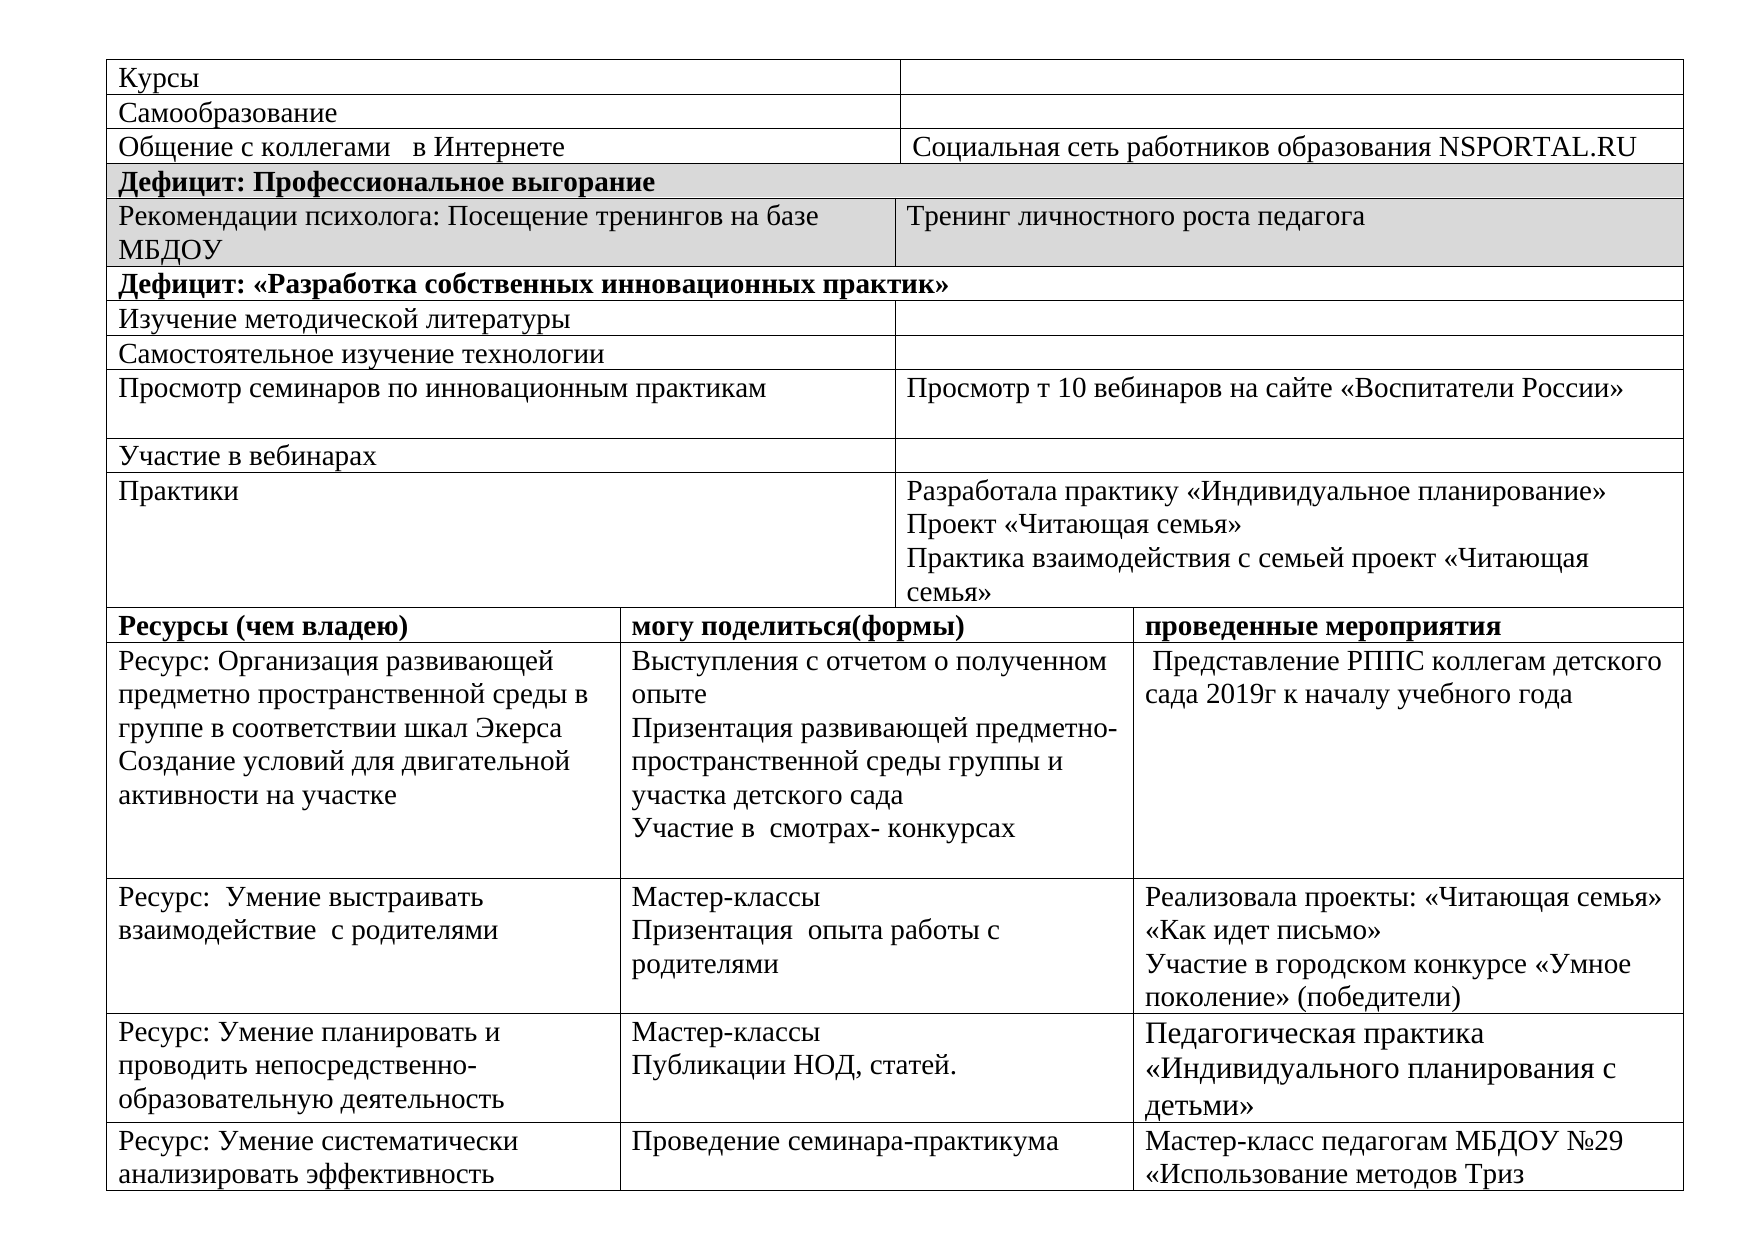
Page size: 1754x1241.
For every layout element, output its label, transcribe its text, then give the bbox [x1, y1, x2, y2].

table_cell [1134, 1123, 1683, 1190]
table_cell Рекомендации психолога: Посещение тренингов на базе МБДОУ [107, 199, 895, 266]
table_cell Мастер-классы Призентация опыта работы с родителями [621, 879, 1133, 1013]
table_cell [621, 1123, 1133, 1190]
table_cell Представление РППС коллегам детского сада 2019г к началу учебного года [1134, 643, 1683, 878]
table_cell Общение с коллегами в Интернете [107, 129, 900, 163]
table_cell Разработала практику «Индивидуальное планирование» Проект «Читающая семья» Практика взаимодействия с семьей проект «Читающая семья» [896, 473, 1683, 607]
table_cell Тренинг личностного роста педагога [896, 199, 1683, 266]
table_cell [901, 129, 1683, 163]
table_cell Практики [107, 473, 895, 607]
table_cell могу поделиться(формы) [621, 608, 1133, 642]
table_cell [896, 336, 1683, 369]
table_cell Самостоятельное изучение технологии [107, 336, 895, 369]
table_cell [901, 95, 1683, 128]
table_cell Участие в вебинарах [107, 439, 895, 472]
table_cell Ресурс: Умение планировать и проводить непосредственно-образовательную деятельность [107, 1014, 620, 1122]
table_cell Реализовала проекты: «Читающая семья» «Как идет письмо» Участие в городском конкурсе «Умное поколение» (победители) [1134, 879, 1683, 1013]
table_cell Ресурс: Умение выстраивать взаимодействие с родителями [107, 879, 620, 1013]
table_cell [107, 1123, 620, 1190]
table_cell Курсы [107, 60, 900, 94]
table_cell Просмотр семинаров по инновационным практикам [107, 370, 895, 437]
table_cell Просмотр т 10 вебинаров на сайте «Воспитатели России» [896, 370, 1683, 437]
table_cell Изучение методической литературы [107, 301, 895, 335]
table_cell Педагогическая практика «Индивидуального планирования с детьми» [1134, 1014, 1683, 1122]
table_cell Ресурсы (чем владею) [107, 608, 620, 642]
table_cell Мастер-классы Публикации НОД, статей. [621, 1014, 1133, 1122]
table_cell проведенные мероприятия [1134, 608, 1683, 642]
table_cell Дефицит: «Разработка собственных инновационных практик» [107, 267, 1683, 300]
table_cell Самообразование [107, 95, 900, 128]
table_cell [901, 60, 1683, 94]
table_cell Выступления с отчетом о полученном опыте Призентация развивающей предметно-пространственной среды группы и участка детского сада Участие в смотрах- конкурсах [621, 643, 1133, 878]
table_cell Ресурс: Организация развивающей предметно пространственной среды в группе в соответствии шкал Экерса Создание условий для двигательной активности на участке [107, 643, 620, 878]
table_cell [896, 439, 1683, 472]
table_cell Дефицит: Профессиональное выгорание [107, 164, 1683, 197]
table_cell [896, 301, 1683, 335]
